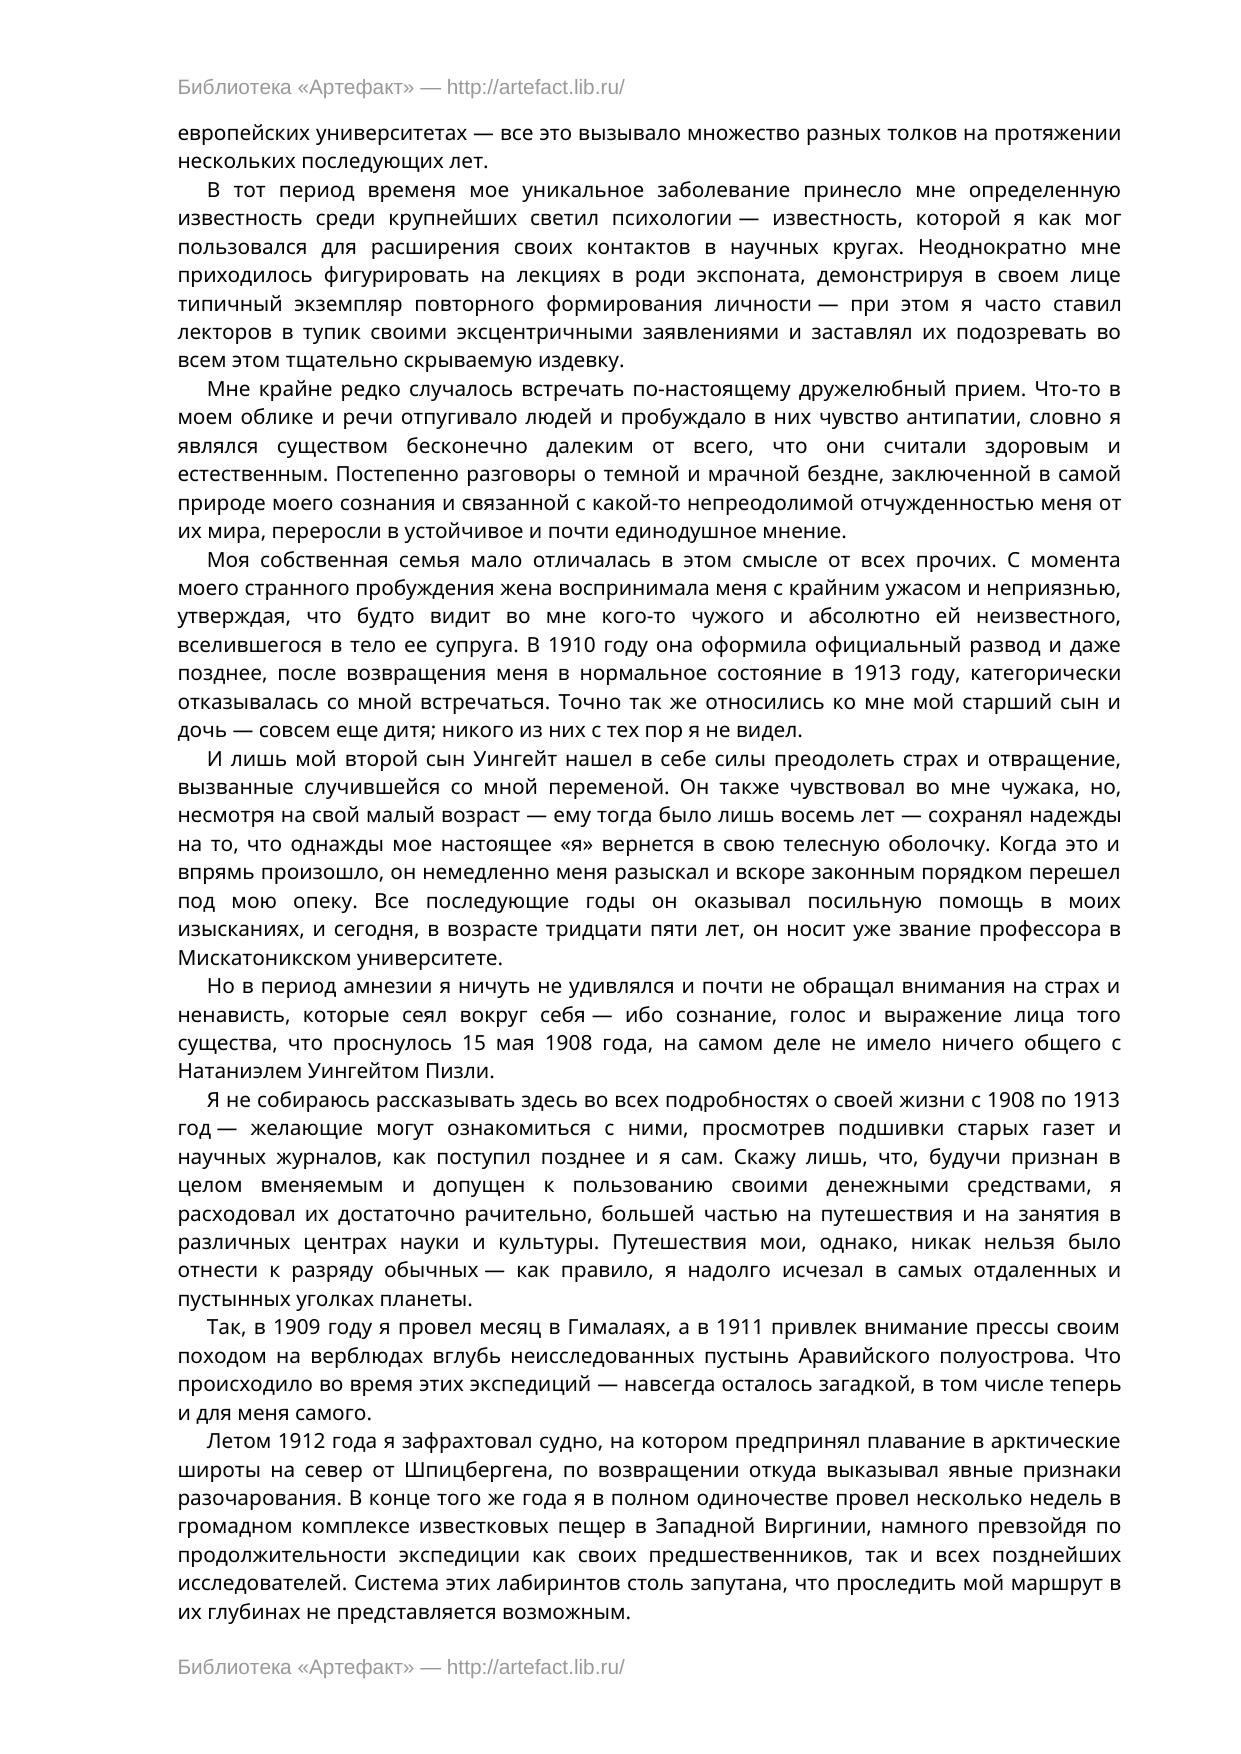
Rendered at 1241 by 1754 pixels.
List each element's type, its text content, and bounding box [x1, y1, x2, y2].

text Летом 1912 года я зафрахтовал судно, на котором предпринял плавание в арктические широты на север от Шпицбергена, по возвращении откуда выказывал явные признаки разочарования. В конце того же года я в полном одиночестве провел несколько недель в громадном комплексе известковых пещер в Западной Виргинии, намного превзойдя по продолжительности экспедиции как своих предшественников, так и всех позднейших исследователей. Система этих лабиринтов столь запутана, что проследить мой маршрут в их глубинах не представляется возможным. [177, 1426, 1122, 1625]
text И лишь мой второй сын Уингейт нашел в себе силы преодолеть страх и отвращение, вызванные случившейся со мной переменой. Он также чувствовал во мне чужака, но, несмотря на свой малый возраст — ему тогда было лишь восемь лет — сохранял надежды на то, что однажды мое настоящее «я» вернется в свою телесную оболочку. Когда это и впрямь произошло, он немедленно меня разыскал и вскоре законным порядком перешел под мою опеку. Все последующие годы он оказывал посильную помощь в моих изысканиях, и сегодня, в возрасте тридцати пяти лет, он носит уже звание профессора в Мискатоникском университете. [177, 744, 1122, 971]
text Но в период амнезии я ничуть не удивлялся и почти не обращал внимания на страх и ненависть, которые сеял вокруг себя — ибо сознание, голос и выражение лица того существа, что проснулось 15 мая 1908 года, на самом деле не имело ничего общего с Натаниэлем Уингейтом Пизли. [177, 971, 1122, 1085]
text В тот период временя мое уникальное заболевание принесло мне определенную известность среди крупнейших светил психологии — известность, которой я как мог пользовался для расширения своих контактов в научных кругах. Неоднократно мне приходилось фигурировать на лекциях в роди экспоната, демонстрируя в своем лице типичный экземпляр повторного формирования личности — при этом я часто ставил лекторов в тупик своими эксцентричными заявлениями и заставлял их подозревать во всем этом тщательно скрываемую издевку. [177, 175, 1122, 374]
text Мне крайне редко случалось встречать по-настоящему дружелюбный прием. Что-то в моем облике и речи отпугивало людей и пробуждало в них чувство антипатии, словно я являлся существом бесконечно далеким от всего, что они считали здоровым и естественным. Постепенно разговоры о темной и мрачной бездне, заключенной в самой природе моего сознания и связанной с какой-то непреодолимой отчужденностью меня от их мира, переросли в устойчивое и почти единодушное мнение. [177, 374, 1122, 545]
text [177, 118, 1122, 175]
text Моя собственная семья мало отличалась в этом смысле от всех прочих. С момента моего странного пробуждения жена воспринимала меня с крайним ужасом и неприязнью, утверждая, что будто видит во мне кого-то чужого и абсолютно ей неизвестного, вселившегося в тело ее супруга. В 1910 году она оформила официальный развод и даже позднее, после возвращения меня в нормальное состояние в 1913 году, категорически отказывалась со мной встречаться. Точно так же относились ко мне мой старший сын и дочь — совсем еще дитя; никого из них с тех пор я не видел. [177, 545, 1122, 744]
text Так, в 1909 году я провел месяц в Гималаях, а в 1911 привлек внимание прессы своим походом на верблюдах вглубь неисследованных пустынь Аравийского полуострова. Что происходило во время этих экспедиций — навсегда осталось загадкой, в том числе теперь и для меня самого. [177, 1312, 1122, 1426]
text Я не собираюсь рассказывать здесь во всех подробностях о своей жизни с 1908 по 1913 год — желающие могут ознакомиться с ними, просмотрев подшивки старых газет и научных журналов, как поступил позднее и я сам. Скажу лишь, что, будучи признан в целом вменяемым и допущен к пользованию своими денежными средствами, я расходовал их достаточно рачительно, большей частью на путешествия и на занятия в различных центрах науки и культуры. Путешествия мои, однако, никак нельзя было отнести к разряду обычных — как правило, я надолго исчезал в самых отдаленных и пустынных уголках планеты. [177, 1085, 1122, 1312]
